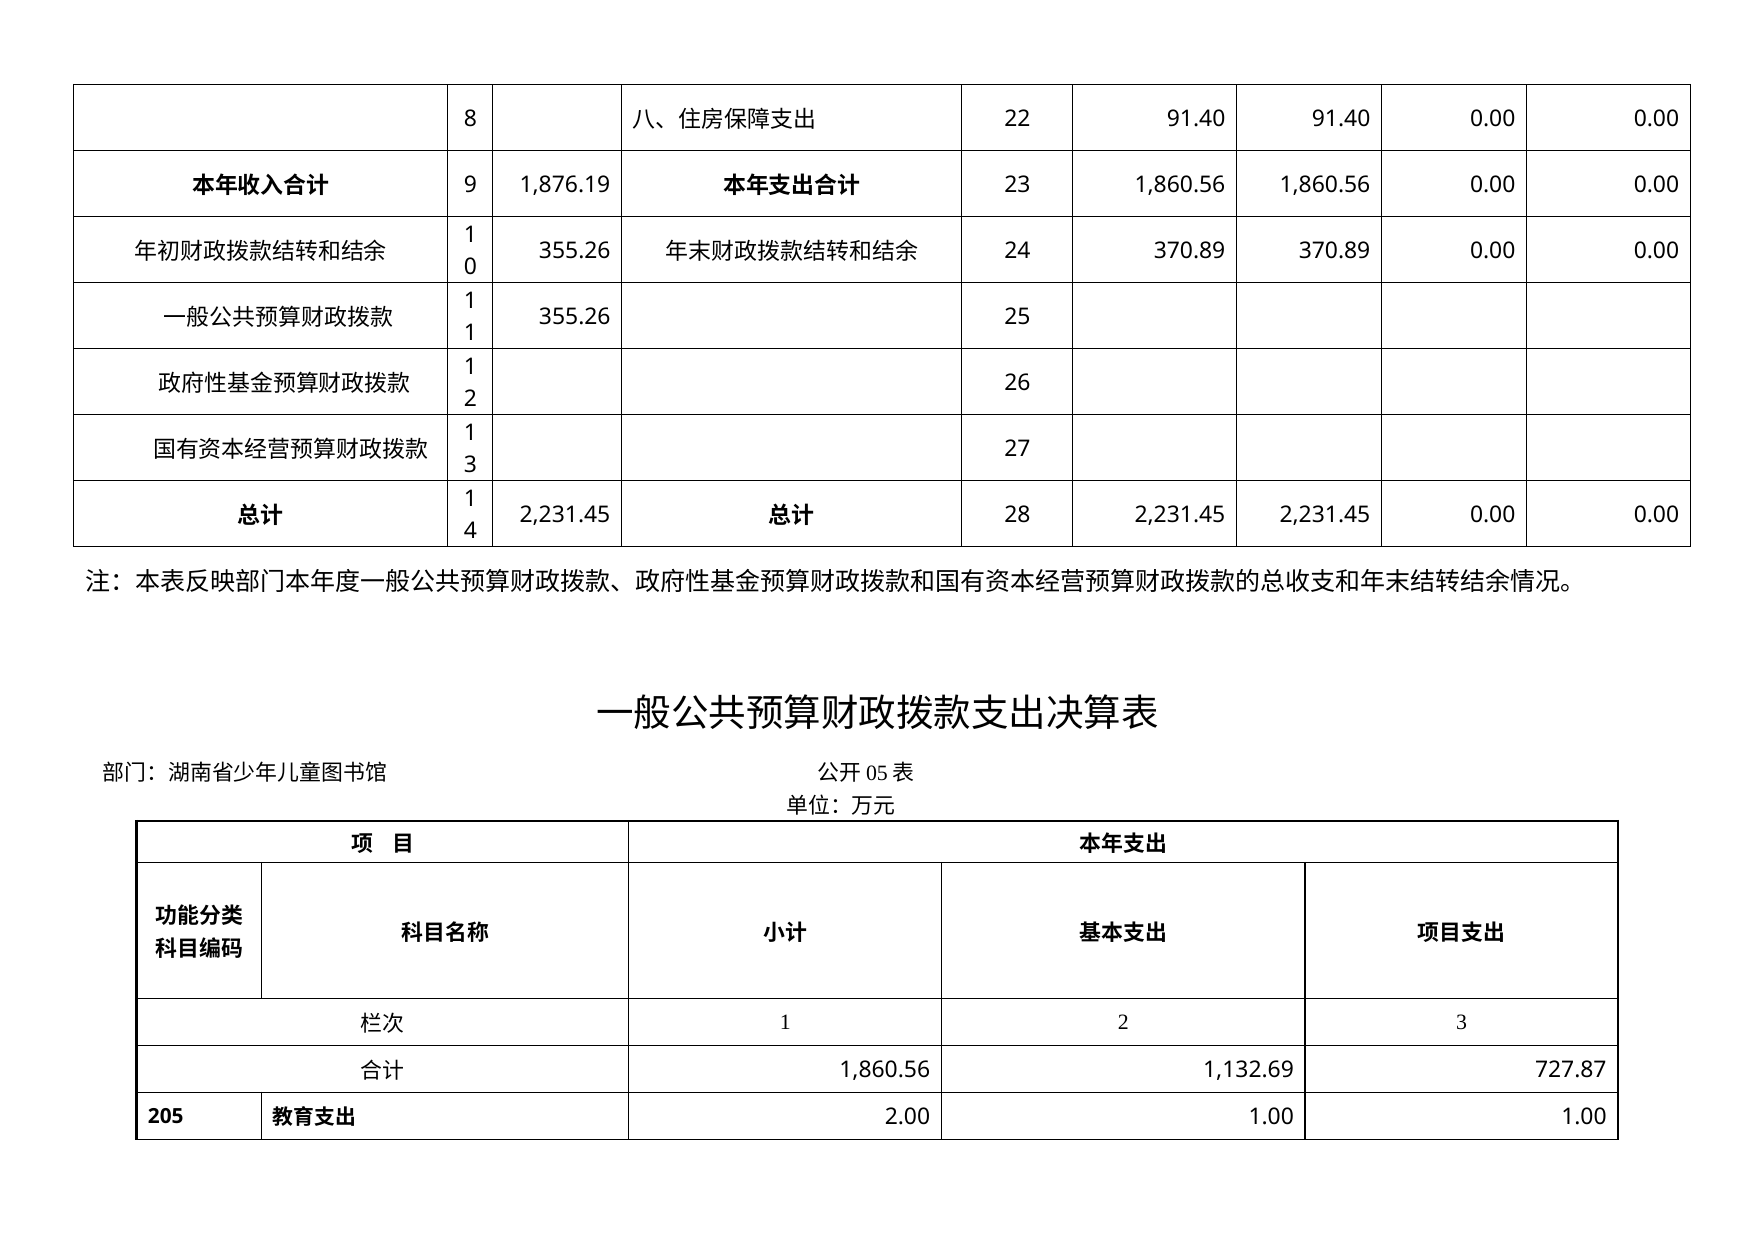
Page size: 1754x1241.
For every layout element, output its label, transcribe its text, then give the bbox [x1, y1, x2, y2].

table_cell 功能分类科目编码 [138, 863, 261, 998]
table_header 项 目 [138, 822, 628, 862]
table_cell 2,231.45 [1073, 481, 1236, 546]
table_cell [1527, 349, 1690, 414]
table_cell 727.87 [1306, 1046, 1617, 1092]
table_header 本年支出 [629, 822, 1617, 862]
table_cell 1,132.69 [942, 1046, 1304, 1092]
table_cell 1,860.56 [1237, 151, 1381, 216]
table_cell 科目名称 [262, 863, 628, 998]
table_cell 1.00 [1306, 1093, 1617, 1138]
table_cell 0.00 [1382, 481, 1526, 546]
table_cell 0.00 [1382, 151, 1526, 216]
table_cell [1382, 349, 1526, 414]
table_cell [1237, 283, 1381, 348]
table_cell 370.89 [1073, 217, 1236, 282]
table_cell 2.00 [629, 1093, 941, 1138]
table_cell 2,231.45 [1237, 481, 1381, 546]
table_cell 26 [962, 349, 1072, 414]
table_cell [493, 85, 621, 150]
text 部门：湖南省少年儿童图书馆 公开05表 [75, 755, 1679, 787]
table_cell 14 [448, 481, 492, 546]
table_cell 2 [942, 999, 1304, 1045]
table_cell [1073, 415, 1236, 480]
table_cell 370.89 [1237, 217, 1381, 282]
table_cell 0.00 [1527, 481, 1690, 546]
table_cell 10 [448, 217, 492, 282]
table_cell 总计 [74, 481, 447, 546]
table_cell 0.00 [1527, 217, 1690, 282]
table_cell 1,860.56 [629, 1046, 941, 1092]
table_cell 3 [1306, 999, 1617, 1045]
table_cell 23 [962, 151, 1072, 216]
table_cell 1,860.56 [1073, 151, 1236, 216]
table_cell 政府性基金预算财政拨款 [74, 349, 447, 414]
table_cell 0.00 [1527, 85, 1690, 150]
table_cell 355.26 [493, 217, 621, 282]
table_cell [1237, 415, 1381, 480]
table_cell 1.00 [942, 1093, 1304, 1138]
table_cell 项目支出 [1306, 863, 1617, 998]
table_cell 合计 [138, 1046, 628, 1092]
table_cell 本年支出合计 [622, 151, 961, 216]
table_cell 本年收入合计 [74, 151, 447, 216]
table_cell 注：本表反映部门本年度一般公共预算财政拨款、政府性基金预算财政拨款和国有资本经营预算财政拨款的总收支和年末结转结余情况。 [74, 547, 1690, 612]
table_cell 11 [448, 283, 492, 348]
text 单位：万元 [75, 787, 1679, 820]
table_cell 1,876.19 [493, 151, 621, 216]
table_cell 小计 [629, 863, 941, 998]
text 一般公共预算财政拨款支出决算表 [75, 677, 1679, 742]
table_cell [1527, 283, 1690, 348]
table_cell 年初财政拨款结转和结余 [74, 217, 447, 282]
table_cell 205 [138, 1093, 261, 1138]
table_cell 年末财政拨款结转和结余 [622, 217, 961, 282]
table_cell 91.40 [1073, 85, 1236, 150]
table_cell 0.00 [1527, 151, 1690, 216]
table_cell 12 [448, 349, 492, 414]
table_cell 国有资本经营预算财政拨款 [74, 415, 447, 480]
table_cell 一般公共预算财政拨款 [74, 283, 447, 348]
table_cell 8 [448, 85, 492, 150]
table_cell [1382, 283, 1526, 348]
table_cell [1382, 415, 1526, 480]
table_cell 0.00 [1382, 85, 1526, 150]
table_cell 28 [962, 481, 1072, 546]
table_cell 教育支出 [262, 1093, 628, 1138]
table_cell 0.00 [1382, 217, 1526, 282]
table_cell [1237, 349, 1381, 414]
table_cell 总计 [622, 481, 961, 546]
table_cell [1073, 349, 1236, 414]
table_cell [1527, 415, 1690, 480]
table_cell [1073, 283, 1236, 348]
table_cell 91.40 [1237, 85, 1381, 150]
table_cell 9 [448, 151, 492, 216]
table_cell [622, 349, 961, 414]
table_cell 13 [448, 415, 492, 480]
table_cell 27 [962, 415, 1072, 480]
table_cell 八、住房保障支出 [622, 85, 961, 150]
table_cell 1 [629, 999, 941, 1045]
table_cell [622, 415, 961, 480]
table_cell 22 [962, 85, 1072, 150]
table_cell [622, 283, 961, 348]
table_cell 24 [962, 217, 1072, 282]
table_cell 栏次 [138, 999, 628, 1045]
table_cell 基本支出 [942, 863, 1304, 998]
table_cell 355.26 [493, 283, 621, 348]
table_cell 2,231.45 [493, 481, 621, 546]
table_cell [493, 349, 621, 414]
table_cell 25 [962, 283, 1072, 348]
table_cell [74, 85, 447, 150]
table_cell [493, 415, 621, 480]
